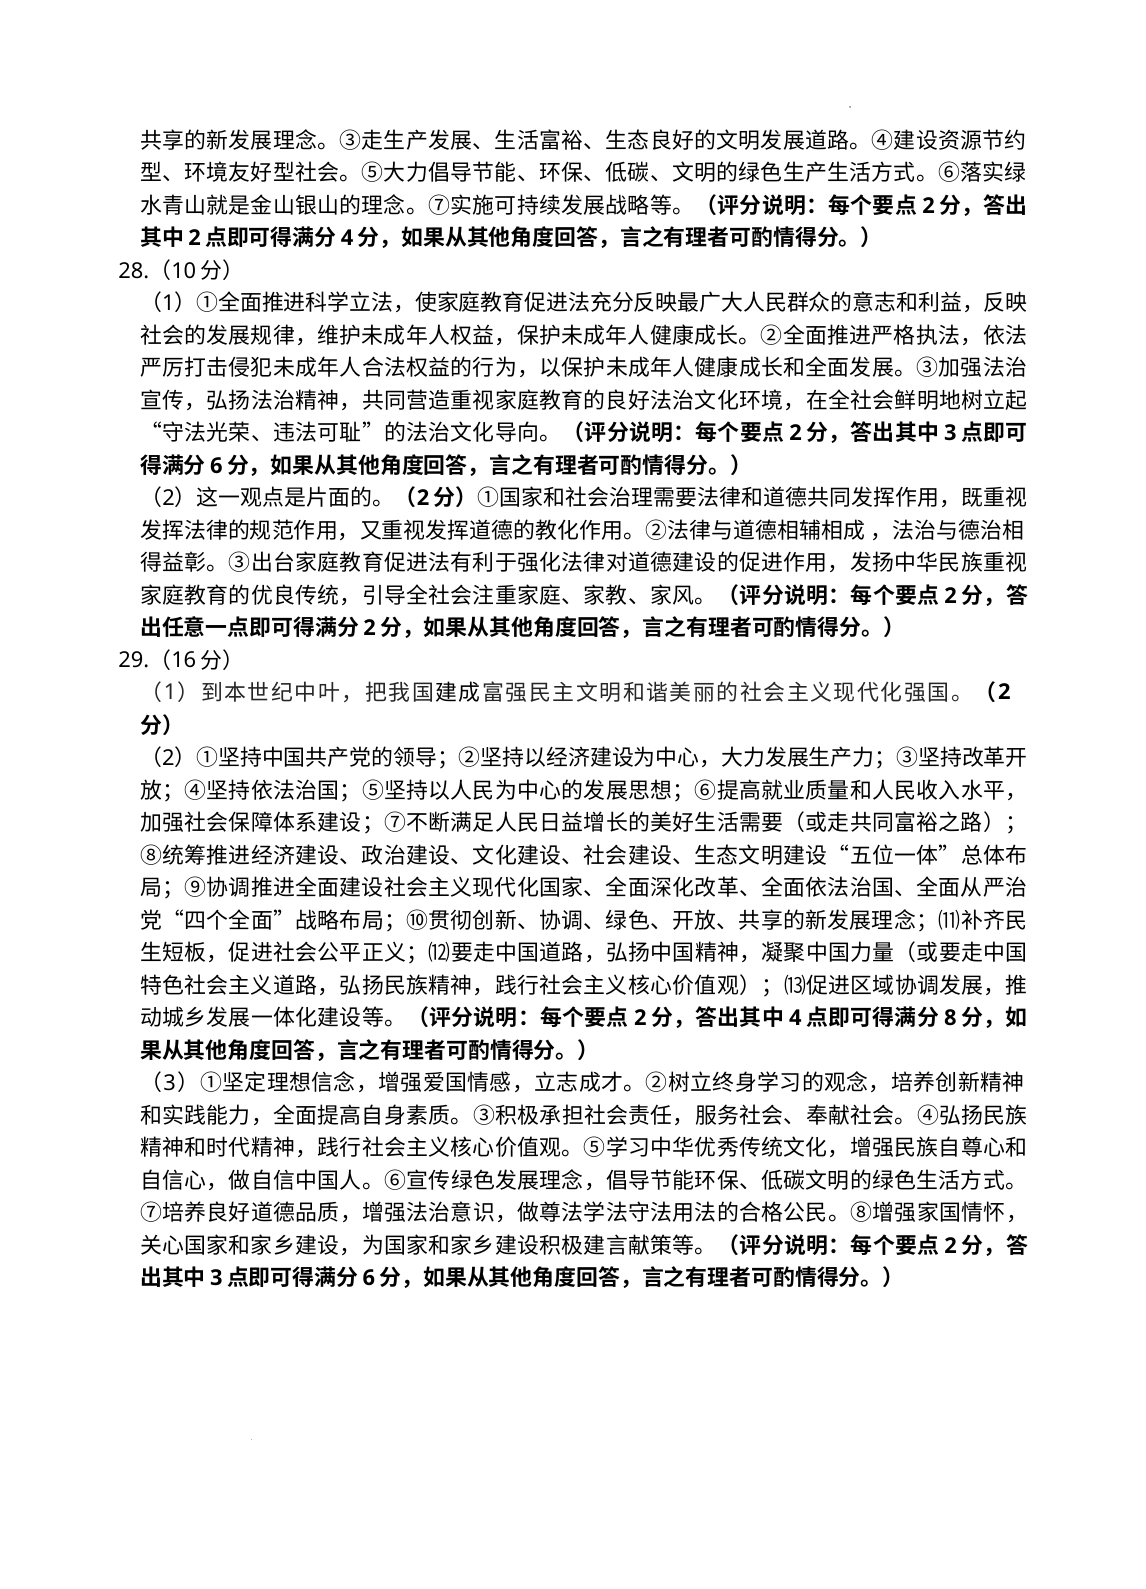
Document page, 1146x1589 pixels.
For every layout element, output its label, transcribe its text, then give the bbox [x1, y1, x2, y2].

text （2）这一观点是片面的。（2分）①国家和社会治理需要法律和道德共同发挥作用，既重视发挥法律的规范作用，又重视发挥道德的教化作用。②法律与道德相辅相成 ，法治与德治相得益彰。③出台家庭教育促进法有利于强化法律对道德建设的促进作用，发扬中华民族重视家庭教育的优良传统，引导全社会注重家庭、家教、家风。（评分说明：每个要点2分，答出任意一点即可得满分2分，如果从其他角度回答，言之有理者可酌情得分。） [140, 480, 1028, 642]
text （1）到本世纪中叶，把我国建成富强民主文明和谐美丽的社会主义现代化强国。（2分） [140, 675, 1028, 740]
text （3）①坚定理想信念，增强爱国情感，立志成才。②树立终身学习的观念，培养创新精神和实践能力，全面提高自身素质。③积极承担社会责任，服务社会、奉献社会。④弘扬民族精神和时代精神，践行社会主义核心价值观。⑤学习中华优秀传统文化，增强民族自尊心和自信心，做自信中国人。⑥宣传绿色发展理念，倡导节能环保、低碳文明的绿色生活方式。⑦培养良好道德品质，增强法治意识，做尊法学法守法用法的合格公民。⑧增强家国情怀，关心国家和家乡建设，为国家和家乡建设积极建言献策等。（评分说明：每个要点2分，答出其中3点即可得满分6分，如果从其他角度回答，言之有理者可酌情得分。） [140, 1065, 1028, 1292]
text 29.（16分） [118, 642, 1028, 675]
text （1）①全面推进科学立法，使家庭教育促进法充分反映最广大人民群众的意志和利益，反映社会的发展规律，维护未成年人权益，保护未成年人健康成长。②全面推进严格执法，依法严厉打击侵犯未成年人合法权益的行为，以保护未成年人健康成长和全面发展。③加强法治宣传，弘扬法治精神，共同营造重视家庭教育的良好法治文化环境，在全社会鲜明地树立起“守法光荣、违法可耻”的法治文化导向。（评分说明：每个要点2分，答出其中3点即可得满分6分，如果从其他角度回答，言之有理者可酌情得分。） [140, 285, 1028, 480]
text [140, 122, 1028, 252]
text 28.（10分） [118, 252, 1028, 285]
text （2）①坚持中国共产党的领导；②坚持以经济建设为中心，大力发展生产力；③坚持改革开放；④坚持依法治国；⑤坚持以人民为中心的发展思想；⑥提高就业质量和人民收入水平，加强社会保障体系建设；⑦不断满足人民日益增长的美好生活需要（或走共同富裕之路）；⑧统筹推进经济建设、政治建设、文化建设、社会建设、生态文明建设“五位一体”总体布局；⑨协调推进全面建设社会主义现代化国家、全面深化改革、全面依法治国、全面从严治党“四个全面”战略布局；⑩贯彻创新、协调、绿色、开放、共享的新发展理念；⑾补齐民生短板，促进社会公平正义；⑿要走中国道路，弘扬中国精神，凝聚中国力量（或要走中国特色社会主义道路，弘扬民族精神，践行社会主义核心价值观）；⒀促进区域协调发展，推动城乡发展一体化建设等。（评分说明：每个要点2分，答出其中4点即可得满分8分，如果从其他角度回答，言之有理者可酌情得分。） [140, 740, 1028, 1065]
